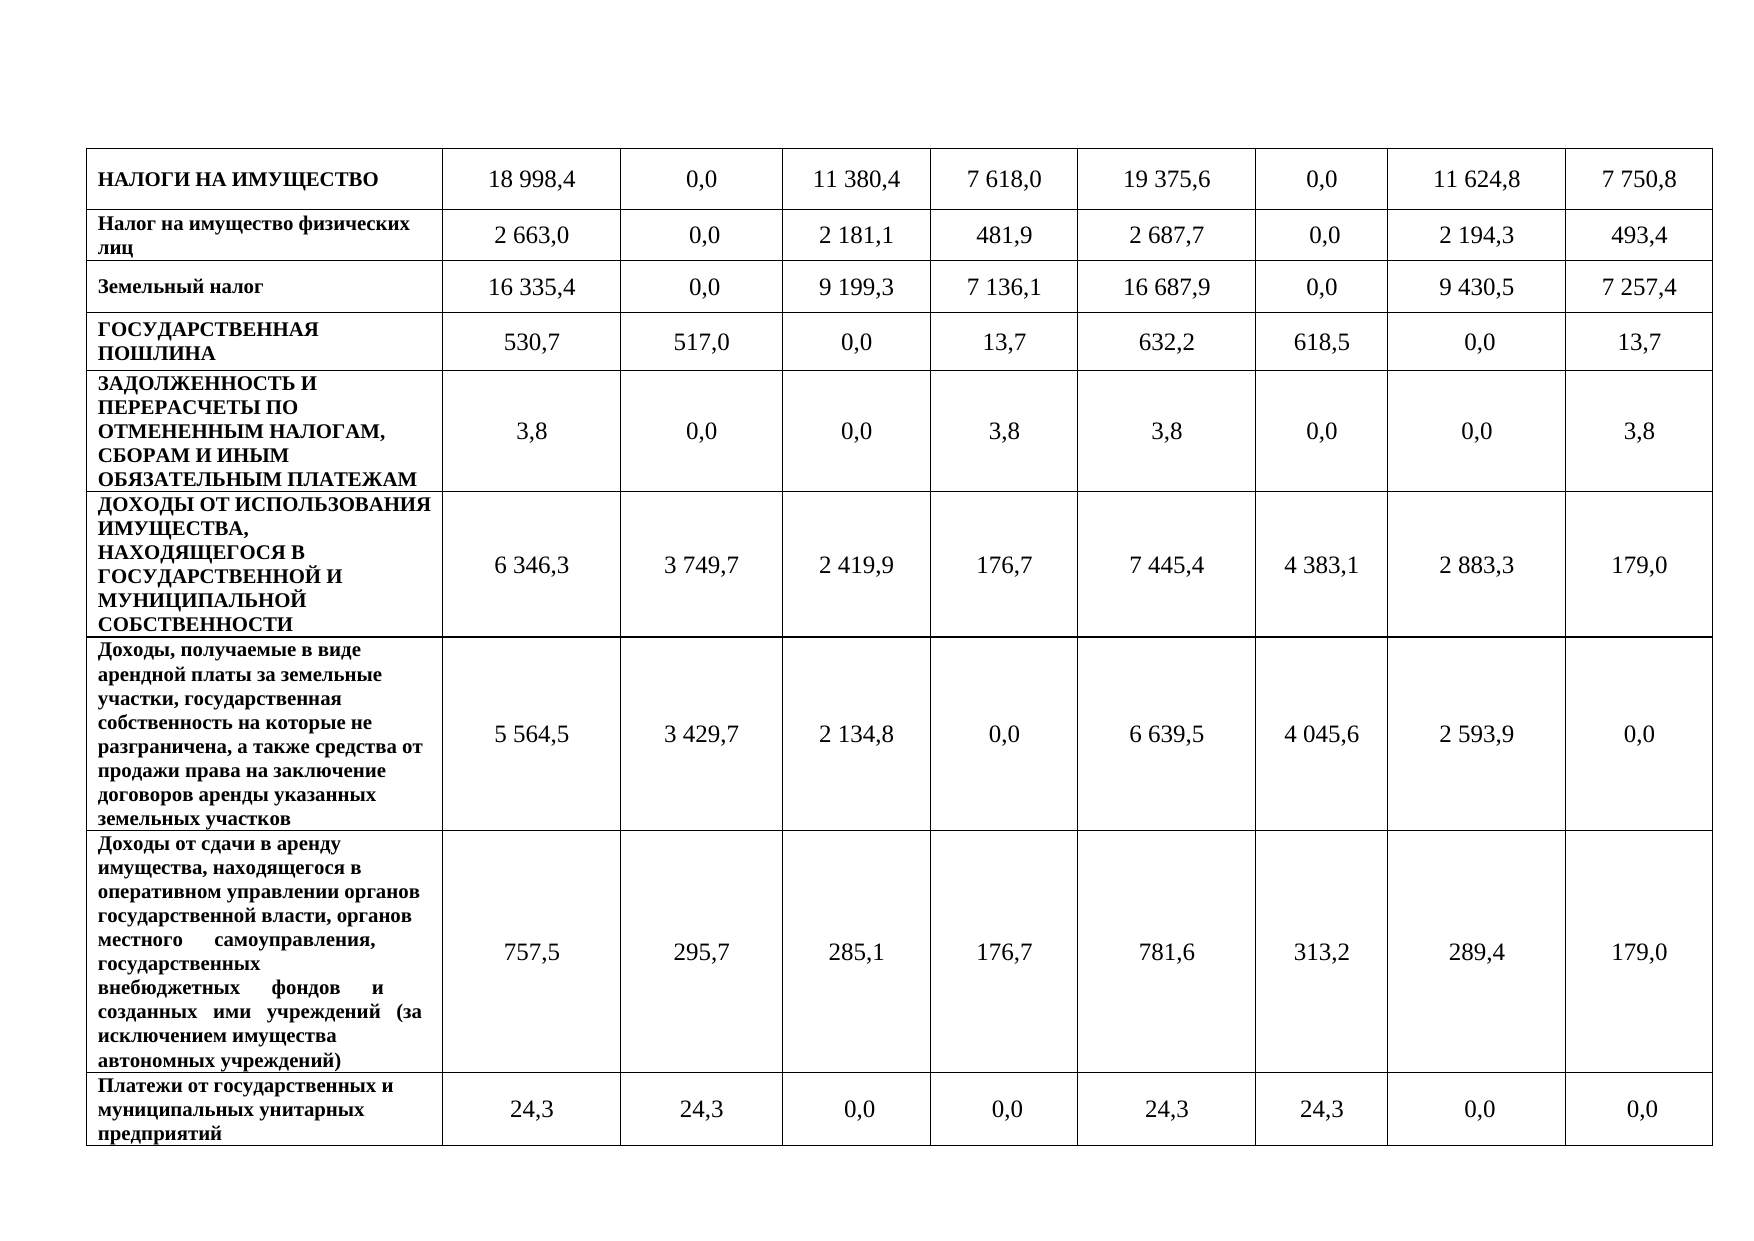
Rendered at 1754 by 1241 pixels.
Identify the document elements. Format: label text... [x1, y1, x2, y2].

table_cell 3 429,7 [621, 638, 782, 830]
table_cell 0,0 [1566, 638, 1712, 830]
table_cell 0,0 [621, 210, 782, 260]
table_cell 0,0 [931, 638, 1077, 830]
table_cell Платежи от государственных и муниципальных унитарных предприятий [87, 1073, 442, 1145]
table_cell 16 687,9 [1078, 261, 1255, 312]
table_cell 0,0 [1256, 261, 1387, 312]
table_cell 0,0 [1256, 210, 1387, 260]
table_cell 6 639,5 [1078, 638, 1255, 830]
table_cell 0,0 [1256, 149, 1387, 209]
table_cell 0,0 [1388, 313, 1565, 369]
table_cell 4 383,1 [1256, 492, 1387, 636]
table_cell 7 257,4 [1566, 261, 1712, 312]
table_cell 0,0 [1566, 1073, 1712, 1145]
table_cell Доходы от сдачи в аренду имущества, находящегося в оперативном управлении органов государственной власти, органов местного самоуправления, государственных внебюджетных фондов и созданных ими учреждений (за исключением имущества автономных учреждений) [87, 831, 442, 1072]
table_cell 2 883,3 [1388, 492, 1565, 636]
table_cell 781,6 [1078, 831, 1255, 1072]
table_cell 0,0 [621, 371, 782, 491]
table_cell 13,7 [931, 313, 1077, 369]
table_cell 313,2 [1256, 831, 1387, 1072]
table_cell 618,5 [1256, 313, 1387, 369]
table_cell 632,2 [1078, 313, 1255, 369]
table_cell 7 445,4 [1078, 492, 1255, 636]
table_cell 9 199,3 [783, 261, 930, 312]
table_cell Налог на имущество физических лиц [87, 210, 442, 260]
table_cell 13,7 [1566, 313, 1712, 369]
table_cell 2 687,7 [1078, 210, 1255, 260]
table_cell 6 346,3 [443, 492, 620, 636]
table_cell 530,7 [443, 313, 620, 369]
table_cell 757,5 [443, 831, 620, 1072]
table_cell Доходы, получаемые в виде арендной платы за земельные участки, государственная собственность на которые не разграничена, а также средства от продажи права на заключение договоров аренды указанных земельных участков [87, 638, 442, 830]
table_cell 0,0 [783, 313, 930, 369]
table_cell 11 380,4 [783, 149, 930, 209]
table_cell 176,7 [931, 492, 1077, 636]
table_cell 0,0 [783, 371, 930, 491]
table_cell 7 618,0 [931, 149, 1077, 209]
table_cell 3 749,7 [621, 492, 782, 636]
table_cell 285,1 [783, 831, 930, 1072]
table_cell НАЛОГИ НА ИМУЩЕСТВО [87, 149, 442, 209]
table_cell 176,7 [931, 831, 1077, 1072]
table_cell 179,0 [1566, 492, 1712, 636]
table_cell 2 419,9 [783, 492, 930, 636]
table_cell 0,0 [621, 261, 782, 312]
table_cell 24,3 [1078, 1073, 1255, 1145]
table_cell Земельный налог [87, 261, 442, 312]
table_cell 2 134,8 [783, 638, 930, 830]
table_cell 517,0 [621, 313, 782, 369]
table_cell 0,0 [783, 1073, 930, 1145]
table_cell 24,3 [621, 1073, 782, 1145]
table_cell 179,0 [1566, 831, 1712, 1072]
table_cell 3,8 [1566, 371, 1712, 491]
table_cell 7 750,8 [1566, 149, 1712, 209]
table_cell 24,3 [443, 1073, 620, 1145]
table_cell 24,3 [1256, 1073, 1387, 1145]
table_cell 16 335,4 [443, 261, 620, 312]
table_cell 2 194,3 [1388, 210, 1565, 260]
table_cell 0,0 [1388, 371, 1565, 491]
table_cell 11 624,8 [1388, 149, 1565, 209]
table_cell 2 663,0 [443, 210, 620, 260]
table_cell 3,8 [931, 371, 1077, 491]
table_cell 0,0 [1256, 371, 1387, 491]
table_cell 295,7 [621, 831, 782, 1072]
table_cell 481,9 [931, 210, 1077, 260]
table_cell 3,8 [1078, 371, 1255, 491]
table_cell ЗАДОЛЖЕННОСТЬ И ПЕРЕРАСЧЕТЫ ПО ОТМЕНЕННЫМ НАЛОГАМ, СБОРАМ И ИНЫМ ОБЯЗАТЕЛЬНЫМ ПЛАТЕЖАМ [87, 371, 442, 491]
table_cell 0,0 [931, 1073, 1077, 1145]
table_cell 0,0 [621, 149, 782, 209]
table_cell 4 045,6 [1256, 638, 1387, 830]
table_cell 493,4 [1566, 210, 1712, 260]
table_cell 7 136,1 [931, 261, 1077, 312]
table_cell 2 593,9 [1388, 638, 1565, 830]
table_cell 9 430,5 [1388, 261, 1565, 312]
table_cell 3,8 [443, 371, 620, 491]
table_cell 18 998,4 [443, 149, 620, 209]
table_cell 0,0 [1388, 1073, 1565, 1145]
table_cell 19 375,6 [1078, 149, 1255, 209]
table_cell 289,4 [1388, 831, 1565, 1072]
table_cell ГОСУДАРСТВЕННАЯ ПОШЛИНА [87, 313, 442, 369]
table_cell 5 564,5 [443, 638, 620, 830]
table_cell ДОХОДЫ ОТ ИСПОЛЬЗОВАНИЯ ИМУЩЕСТВА, НАХОДЯЩЕГОСЯ В ГОСУДАРСТВЕННОЙ И МУНИЦИПАЛЬНОЙ СОБСТВЕННОСТИ [87, 492, 442, 636]
table_cell 2 181,1 [783, 210, 930, 260]
